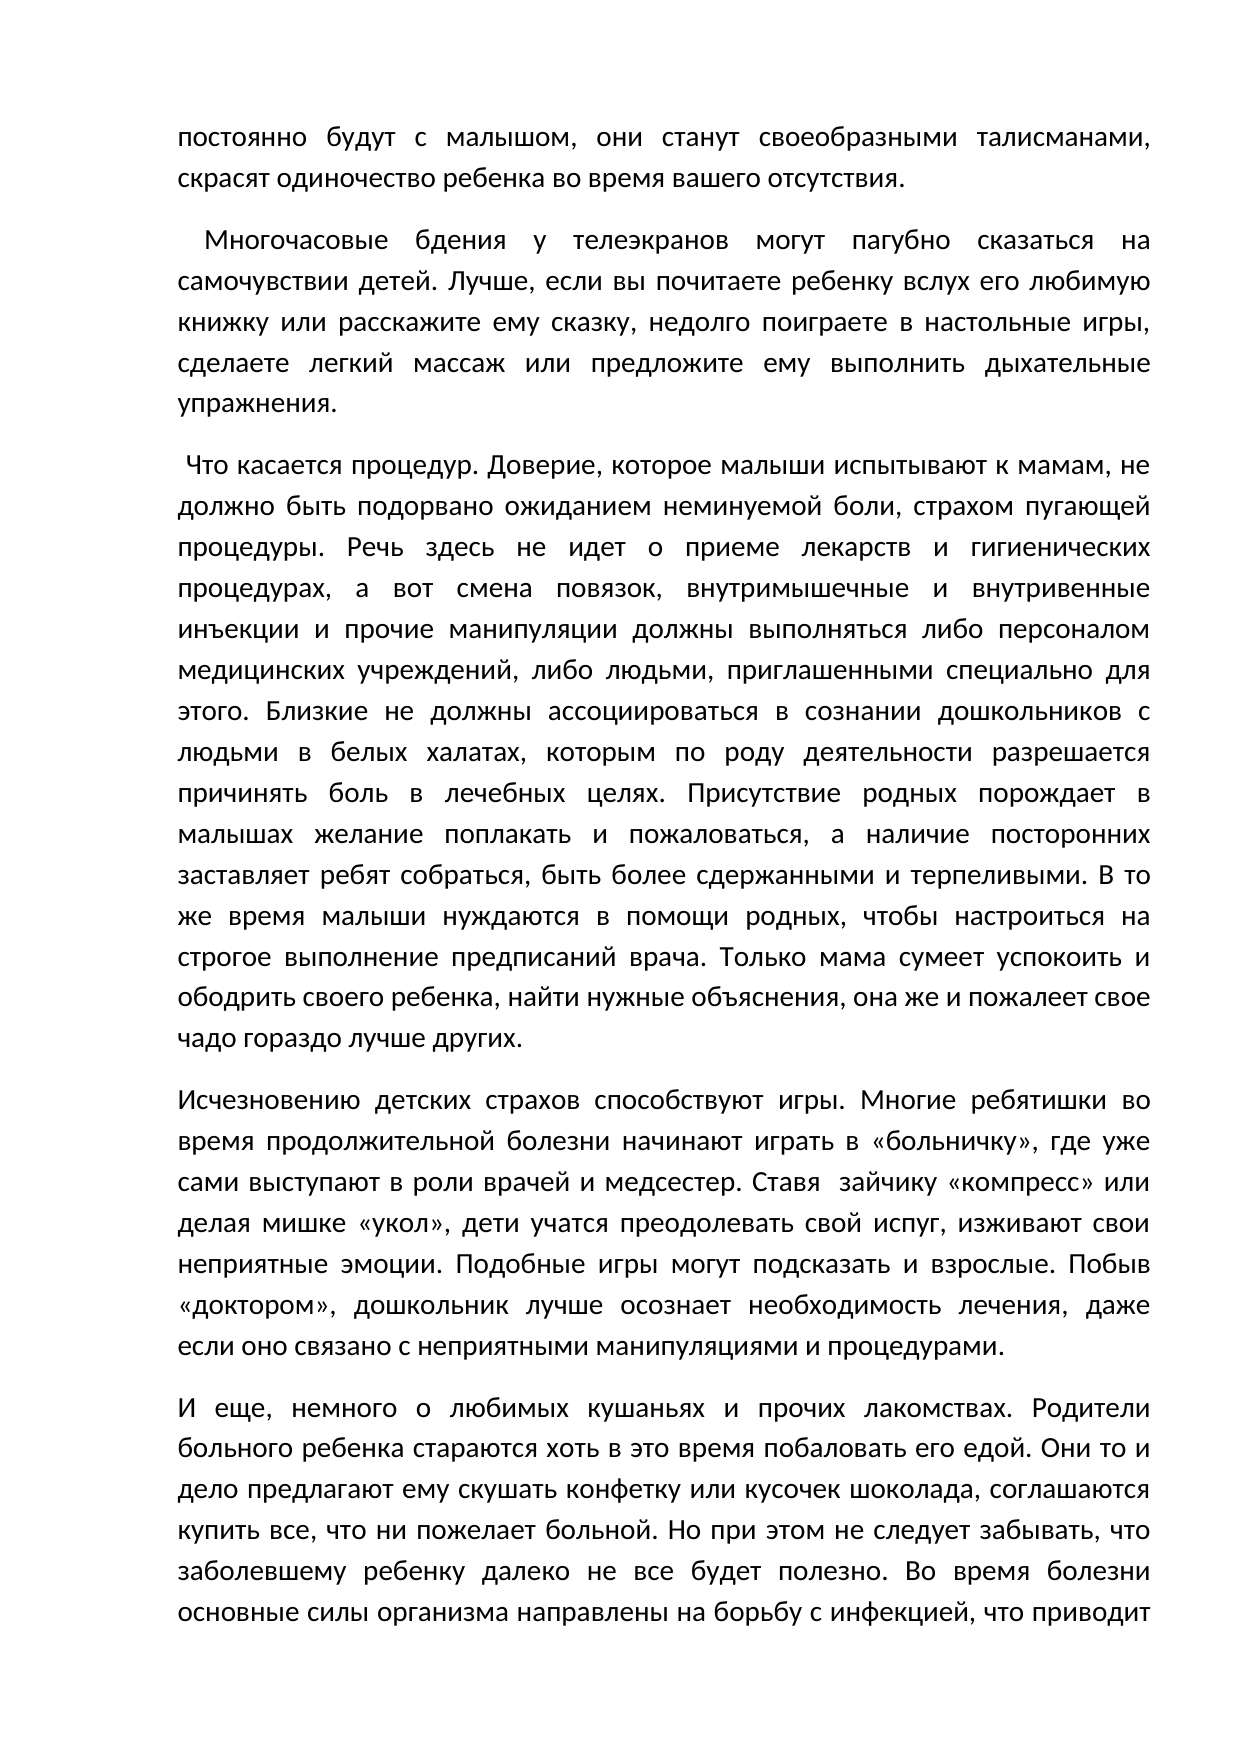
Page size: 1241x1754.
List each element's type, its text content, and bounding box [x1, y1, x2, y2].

text Многочасовые бдения у телеэкранов могут пагубно сказаться на самочувствии детей. Лучше, если вы почитаете ребенку вслух его любимую книжку или расскажите ему сказку, недолго поиграете в настольные игры, сделаете легкий массаж или предложите ему выполнить дыхательные упражнения. [177, 221, 1152, 420]
text Исчезновению детских страхов способствуют игры. Многие ребятишки во время продолжительной болезни начинают играть в «больничку», где уже сами выступают в роли врачей и медсестер. Ставя зайчику «компресс» или делая мишке «укол», дети учатся преодолевать свой испуг, изживают свои неприятные эмоции. Подобные игры могут подсказать и взрослые. Побыв «доктором», дошкольник лучше осознает необходимость лечения, даже если оно связано с неприятными манипуляциями и процедурами. [177, 1081, 1152, 1362]
text Что касается процедур. Доверие, которое малыши испытывают к мамам, не должно быть подорвано ожиданием неминуемой боли, страхом пугающей процедуры. Речь здесь не идет о приеме лекарств и гигиенических процедурах, а вот смена повязок, внутримышечные и внутривенные инъекции и прочие манипуляции должны выполняться либо персоналом медицинских учреждений, либо людьми, приглашенными специально для этого. Близкие не должны ассоциироваться в сознании дошкольников с людьми в белых халатах, которым по роду деятельности разрешается причинять боль в лечебных целях. Присутствие родных порождает в малышах желание поплакать и пожаловаться, а наличие посторонних заставляет ребят собраться, быть более сдержанными и терпеливыми. В то же время малыши нуждаются в помощи родных, чтобы настроиться на строгое выполнение предписаний врача. Только мама сумеет успокоить и ободрить своего ребенка, найти нужные объяснения, она же и пожалеет свое чадо гораздо лучше других. [177, 446, 1152, 1055]
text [177, 118, 1152, 195]
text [177, 1389, 1152, 1629]
